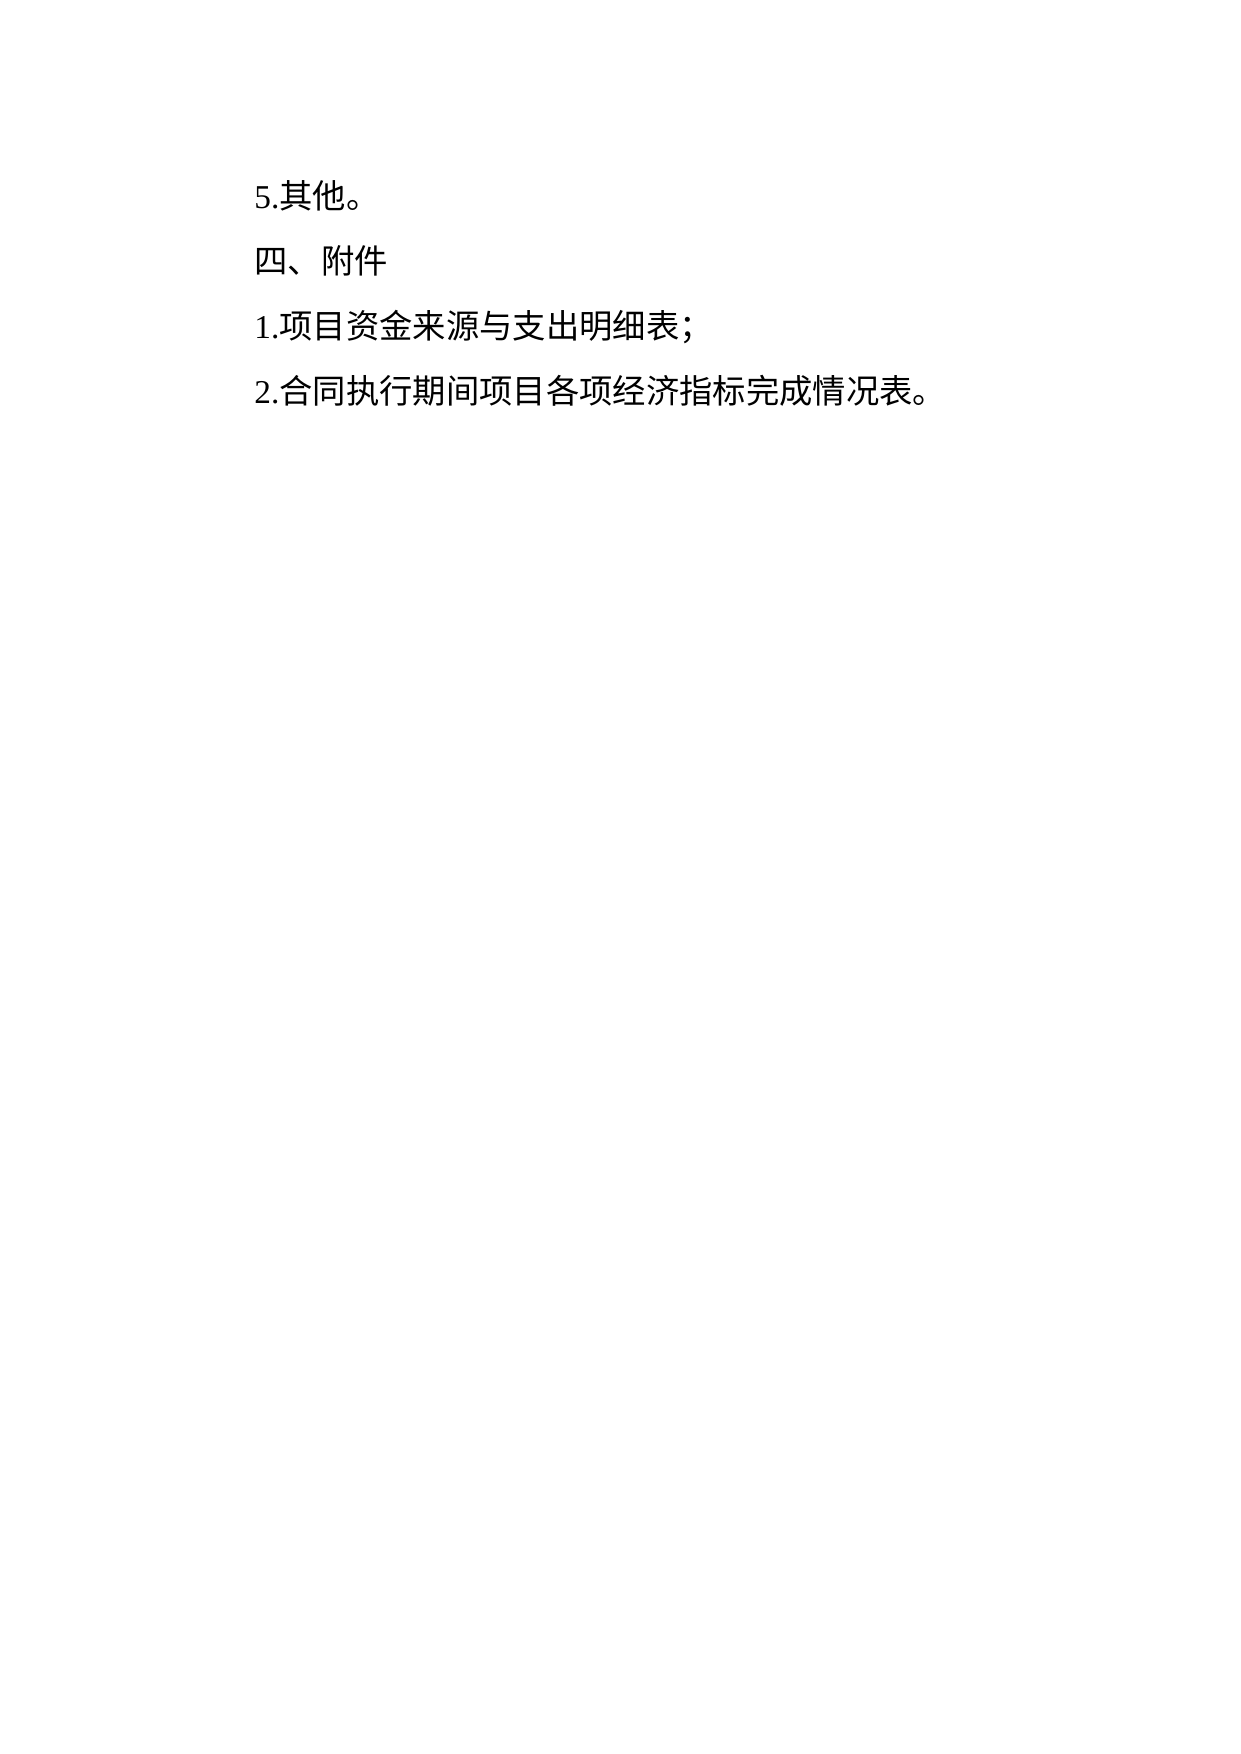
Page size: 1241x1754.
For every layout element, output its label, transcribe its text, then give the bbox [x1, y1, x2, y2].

text 1.项目资金来源与支出明细表； [187, 292, 1053, 357]
text 四、附件 [187, 227, 1053, 292]
text 2.合同执行期间项目各项经济指标完成情况表。 [187, 357, 1053, 422]
text 5.其他。 [187, 162, 1053, 227]
